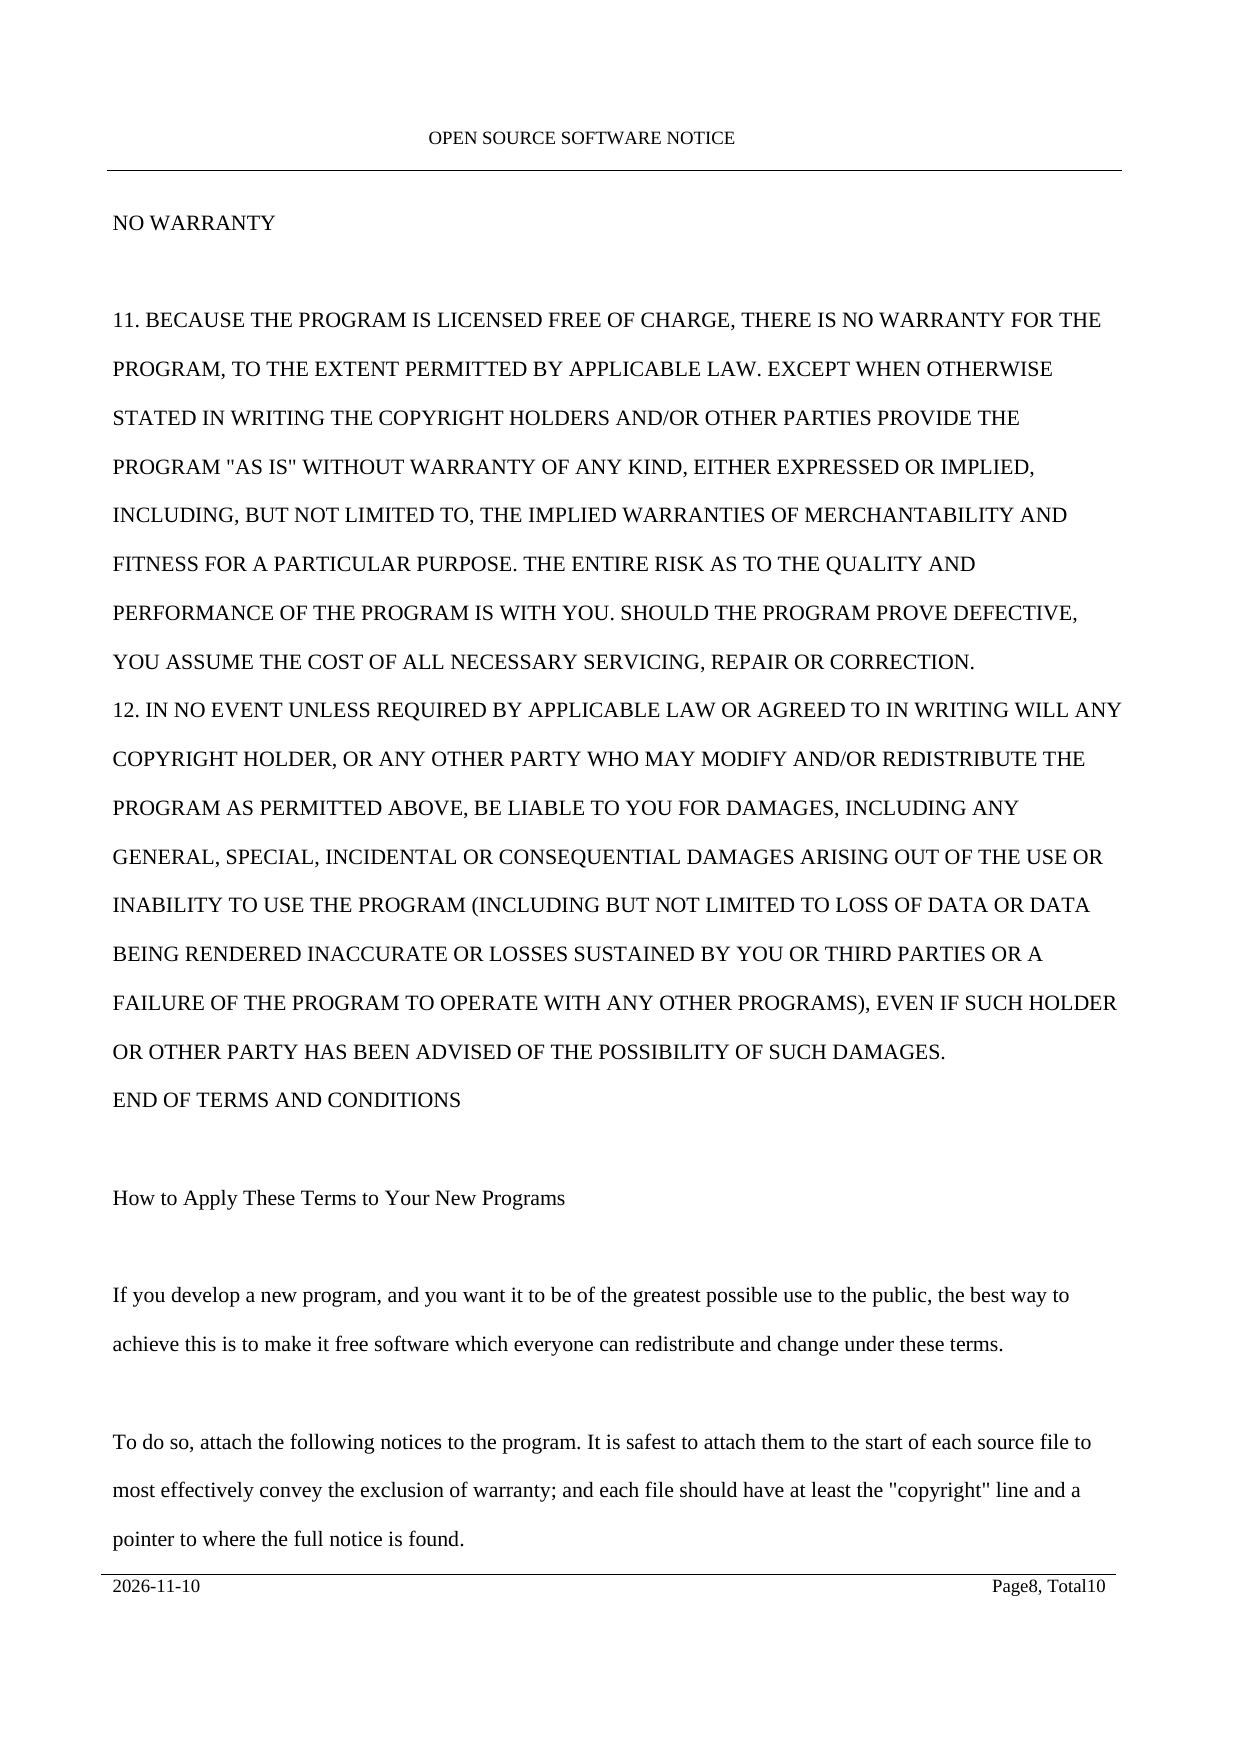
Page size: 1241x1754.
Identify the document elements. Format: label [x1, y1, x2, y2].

text [112, 206, 1128, 1555]
